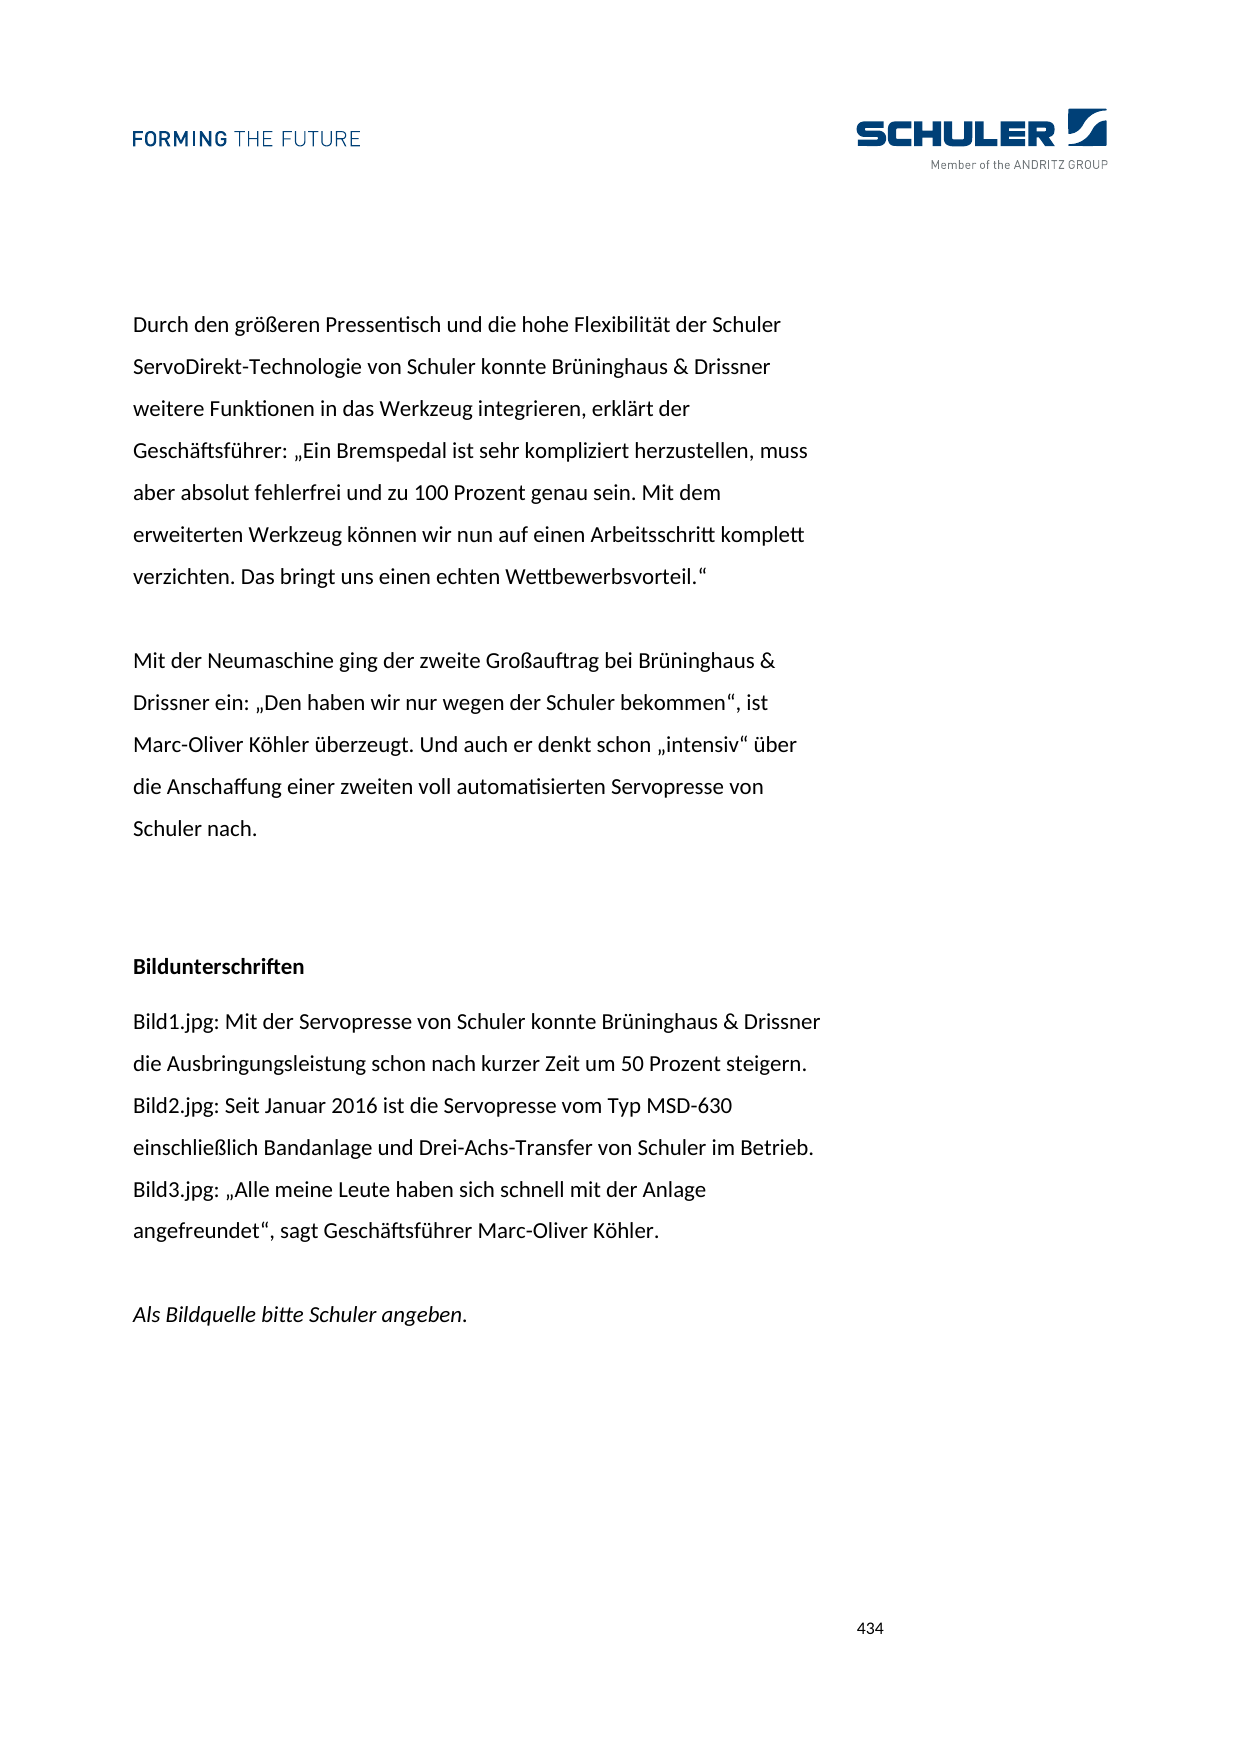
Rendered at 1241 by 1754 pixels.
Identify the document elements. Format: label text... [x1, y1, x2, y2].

text Als Bildquelle bitte Schuler angeben. [133, 1301, 827, 1329]
text Bild2.jpg: Seit Januar 2016 ist die Servopresse vom Typ MSD-630 einschließlich Bandanlage und Drei-Achs-Transfer von Schuler im Betrieb. [133, 1091, 827, 1161]
subtitle Bildunterschriften [133, 952, 827, 980]
text Bild1.jpg: Mit der Servopresse von Schuler konnte Brüninghaus & Drissner die Ausbringungsleistung schon nach kurzer Zeit um 50 Prozent steigern. [133, 1007, 827, 1077]
text Bild3.jpg: „Alle meine Leute haben sich schnell mit der Anlage angefreundet“, sagt Geschäftsführer Marc-Oliver Köhler. [133, 1175, 827, 1245]
text Durch den größeren Pressentisch und die hohe Flexibilität der Schuler ServoDirekt-Technologie von Schuler konnte Brüninghaus & Drissner weitere Funktionen in das Werkzeug integrieren, erklärt der Geschäftsführer: „Ein Bremspedal ist sehr kompliziert herzustellen, muss aber absolut fehlerfrei und zu 100 Prozent genau sein. Mit dem erweiterten Werkzeug können wir nun auf einen Arbeitsschritt komplett verzichten. Das bringt uns einen echten Wettbewerbsvorteil.“ [133, 310, 827, 590]
text Mit der Neumaschine ging der zweite Großauftrag bei Brüninghaus & Drissner ein: „Den haben wir nur wegen der Schuler bekommen“, ist Marc-Oliver Köhler überzeugt. Und auch er denkt schon „intensiv“ über die Anschaffung einer zweiten voll automatisierten Servopresse von Schuler nach. [133, 646, 827, 842]
